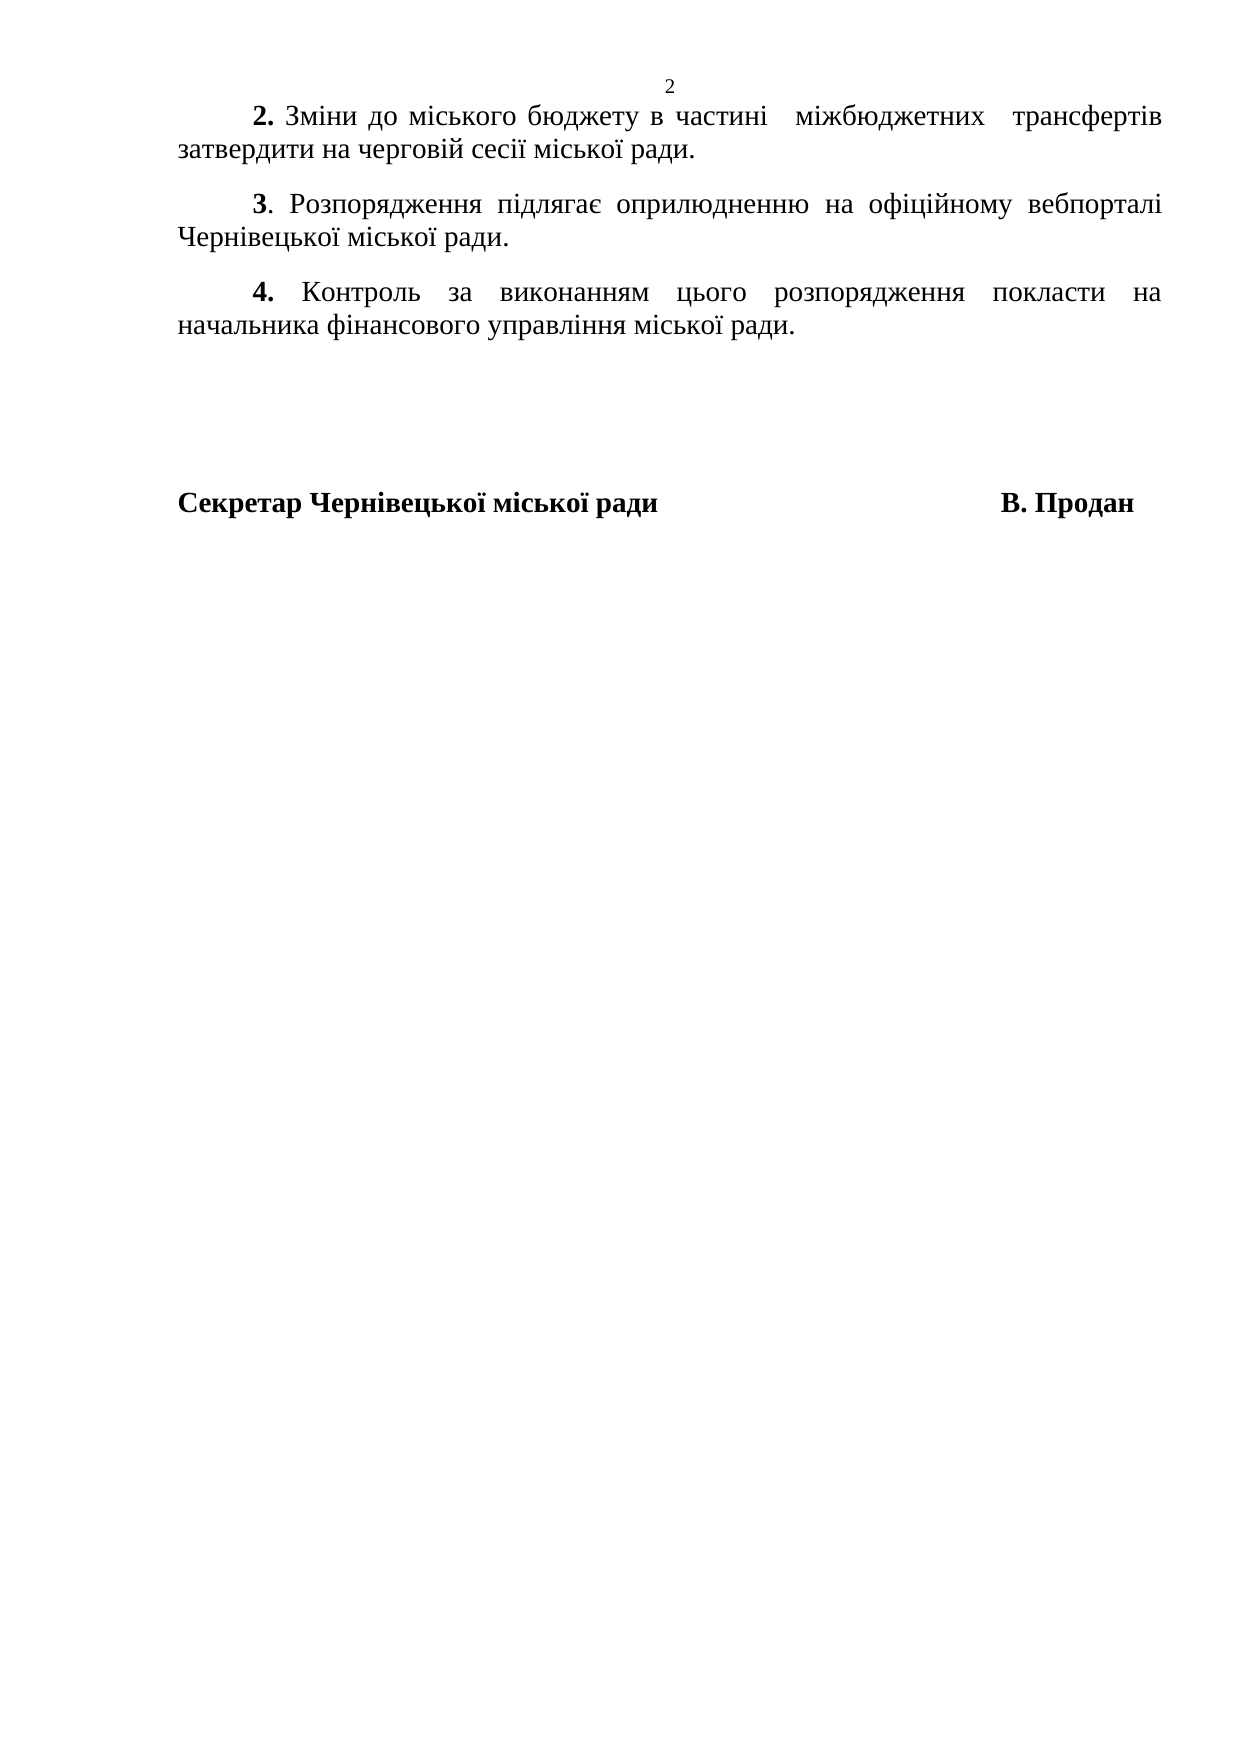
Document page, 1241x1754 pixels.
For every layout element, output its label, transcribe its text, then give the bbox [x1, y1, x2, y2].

text Секретар Чернівецької міської ради В. Продан [177, 485, 1162, 519]
text 2. Зміни до міського бюджету в частині міжбюджетних трансфертів затвердити на черговій сесії міської ради. [177, 98, 1162, 165]
text 3. Розпорядження підлягає оприлюдненню на офіційному вебпорталі Чернівецької міської ради. [177, 186, 1162, 253]
text 4. Контроль за виконанням цього розпорядження покласти на начальника фінансового управління міської ради. [177, 274, 1162, 341]
